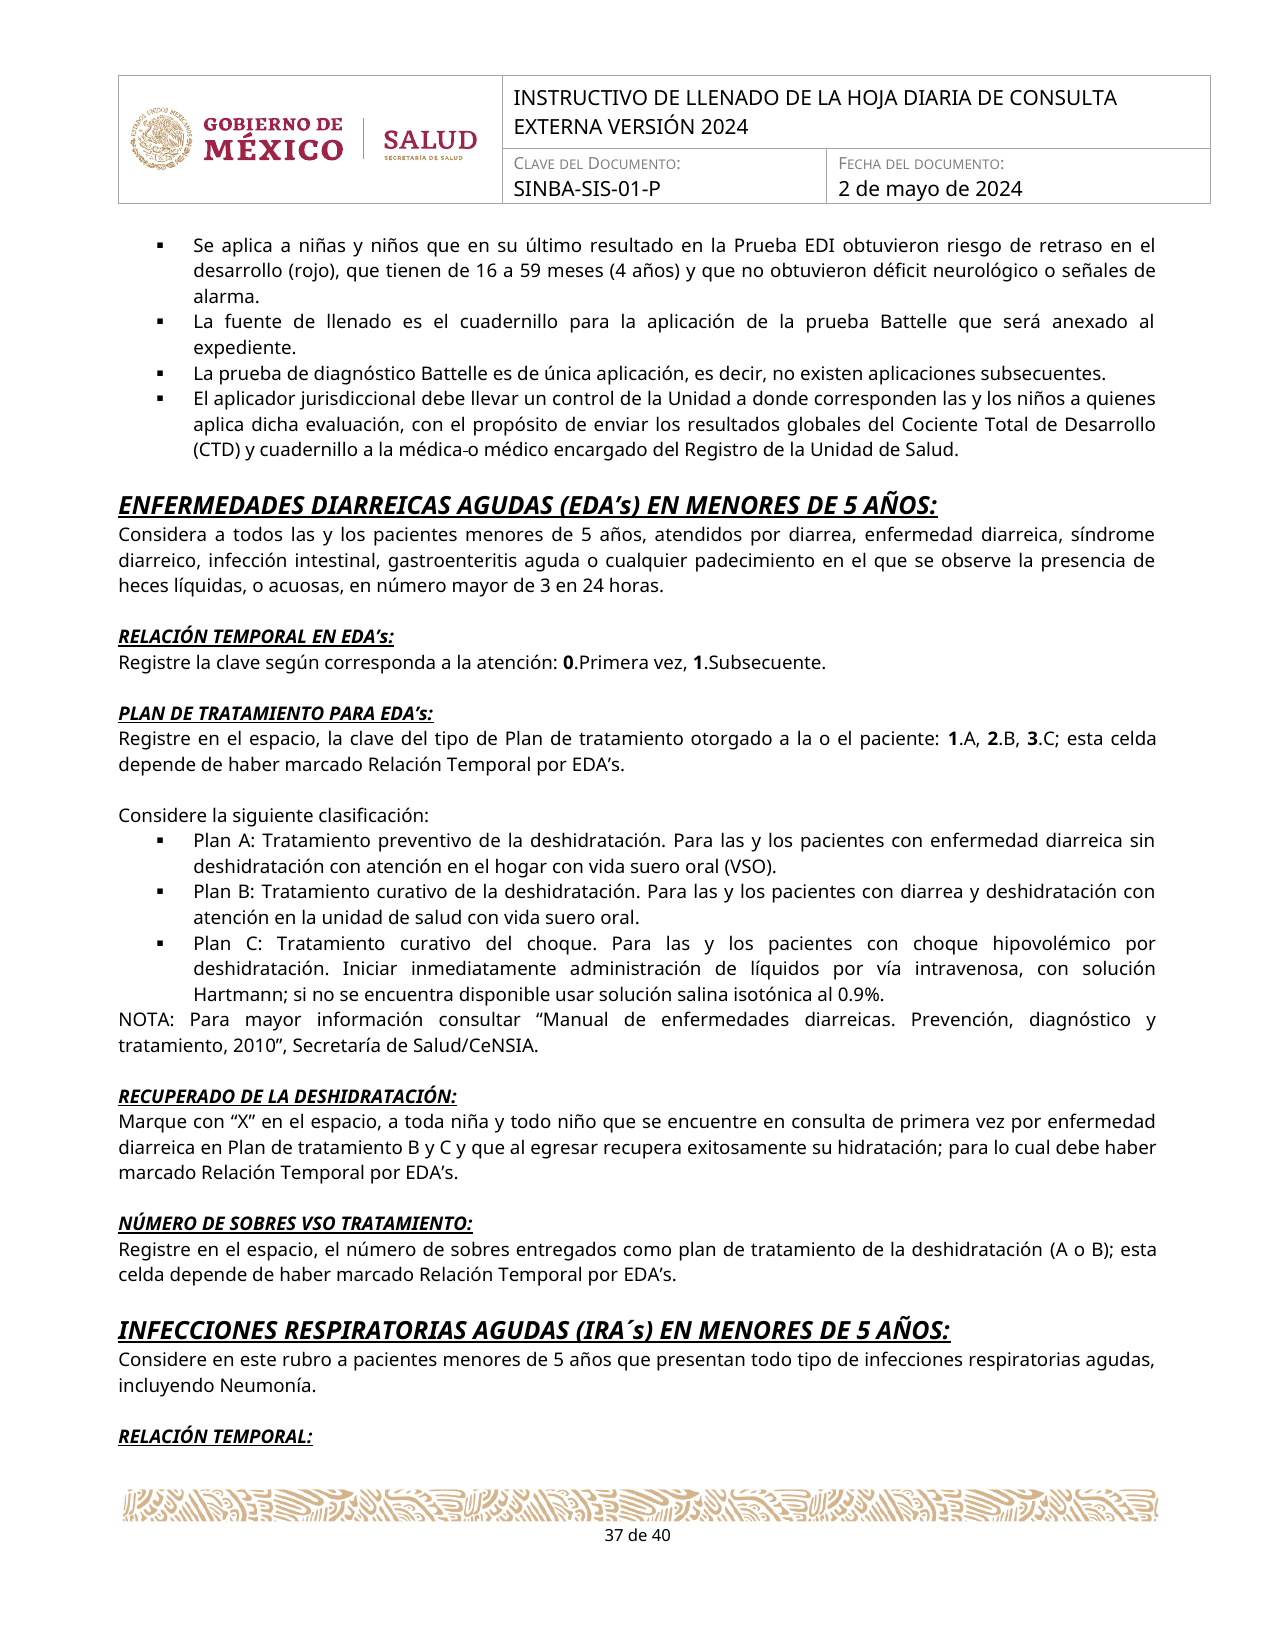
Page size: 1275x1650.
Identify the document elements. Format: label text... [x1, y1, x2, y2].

list El aplicador jurisdiccional debe llevar un control de la Unidad a donde corresponden las y los niños a quienes aplica dicha evaluación, con el propósito de enviar los resultados globales del Cociente Total de Desarrollo (CTD) y cuadernillo a la médica o médico encargado del Registro de la Unidad de Salud. [156, 385, 1157, 462]
list La fuente de llenado es el cuadernillo para la aplicación de la prueba Battelle que será anexado al expediente. [156, 309, 1157, 360]
list Plan B: Tratamiento curativo de la deshidratación. Para las y los pacientes con diarrea y deshidratación con atención en la unidad de salud con vida suero oral. [156, 879, 1157, 930]
text Considere la siguiente clasificación: [118, 802, 1157, 828]
text PLAN DE TRATAMIENTO PARA EDA’s: [118, 700, 1157, 726]
text Registre en el espacio, la clave del tipo de Plan de tratamiento otorgado a la o el paciente: 1.A, 2.B, 3.C; esta celda depende de haber marcado Relación Temporal por EDA’s. [118, 726, 1157, 777]
text INFECCIONES RESPIRATORIAS AGUDAS (IRA´s) EN MENORES DE 5 AÑOS: [118, 1313, 1157, 1347]
text Registre en el espacio, el número de sobres entregados como plan de tratamiento de la deshidratación (A o B); esta celda depende de haber marcado Relación Temporal por EDA’s. [118, 1236, 1157, 1287]
picture [4, 1471, 1275, 1617]
text Considere en este rubro a pacientes menores de 5 años que presentan todo tipo de infecciones respiratorias agudas, incluyendo Neumonía. [118, 1347, 1157, 1398]
text Considera a todos las y los pacientes menores de 5 años, atendidos por diarrea, enfermedad diarreica, síndrome diarreico, infección intestinal, gastroenteritis aguda o cualquier padecimiento en el que se observe la presencia de heces líquidas, o acuosas, en número mayor de 3 en 24 horas. [118, 521, 1157, 598]
text RELACIÓN TEMPORAL EN EDA’s: [118, 623, 1157, 649]
list Plan C: Tratamiento curativo del choque. Para las y los pacientes con choque hipovolémico por deshidratación. Iniciar inmediatamente administración de líquidos por vía intravenosa, con solución Hartmann; si no se encuentra disponible usar solución salina isotónica al 0.9%. [156, 930, 1157, 1006]
list Plan A: Tratamiento preventivo de la deshidratación. Para las y los pacientes con enfermedad diarreica sin deshidratación con atención en el hogar con vida suero oral (VSO). [156, 828, 1157, 879]
text RELACIÓN TEMPORAL: [118, 1423, 1157, 1449]
text NOTA: Para mayor información consultar “Manual de enfermedades diarreicas. Prevención, diagnóstico y tratamiento, 2010”, Secretaría de Salud/CeNSIA. [118, 1006, 1157, 1057]
text ENFERMEDADES DIARREICAS AGUDAS (EDA’s) EN MENORES DE 5 AÑOS: [118, 487, 1157, 521]
text RECUPERADO DE LA DESHIDRATACIÓN: [118, 1083, 1157, 1108]
text Registre la clave según corresponda a la atención: 0.Primera vez, 1.Subsecuente. [118, 649, 1157, 674]
text Marque con “X” en el espacio, a toda niña y todo niño que se encuentre en consulta de primera vez por enfermedad diarreica en Plan de tratamiento B y C y que al egresar recupera exitosamente su hidratación; para lo cual debe haber marcado Relación Temporal por EDA’s. [118, 1108, 1157, 1185]
list Se aplica a niñas y niños que en su último resultado en la Prueba EDI obtuvieron riesgo de retraso en el desarrollo (rojo), que tienen de 16 a 59 meses (4 años) y que no obtuvieron déficit neurológico o señales de alarma. [156, 232, 1157, 309]
list La prueba de diagnóstico Battelle es de única aplicación, es decir, no existen aplicaciones subsecuentes. [156, 360, 1157, 385]
text NÚMERO DE SOBRES VSO TRATAMIENTO: [118, 1211, 1157, 1236]
